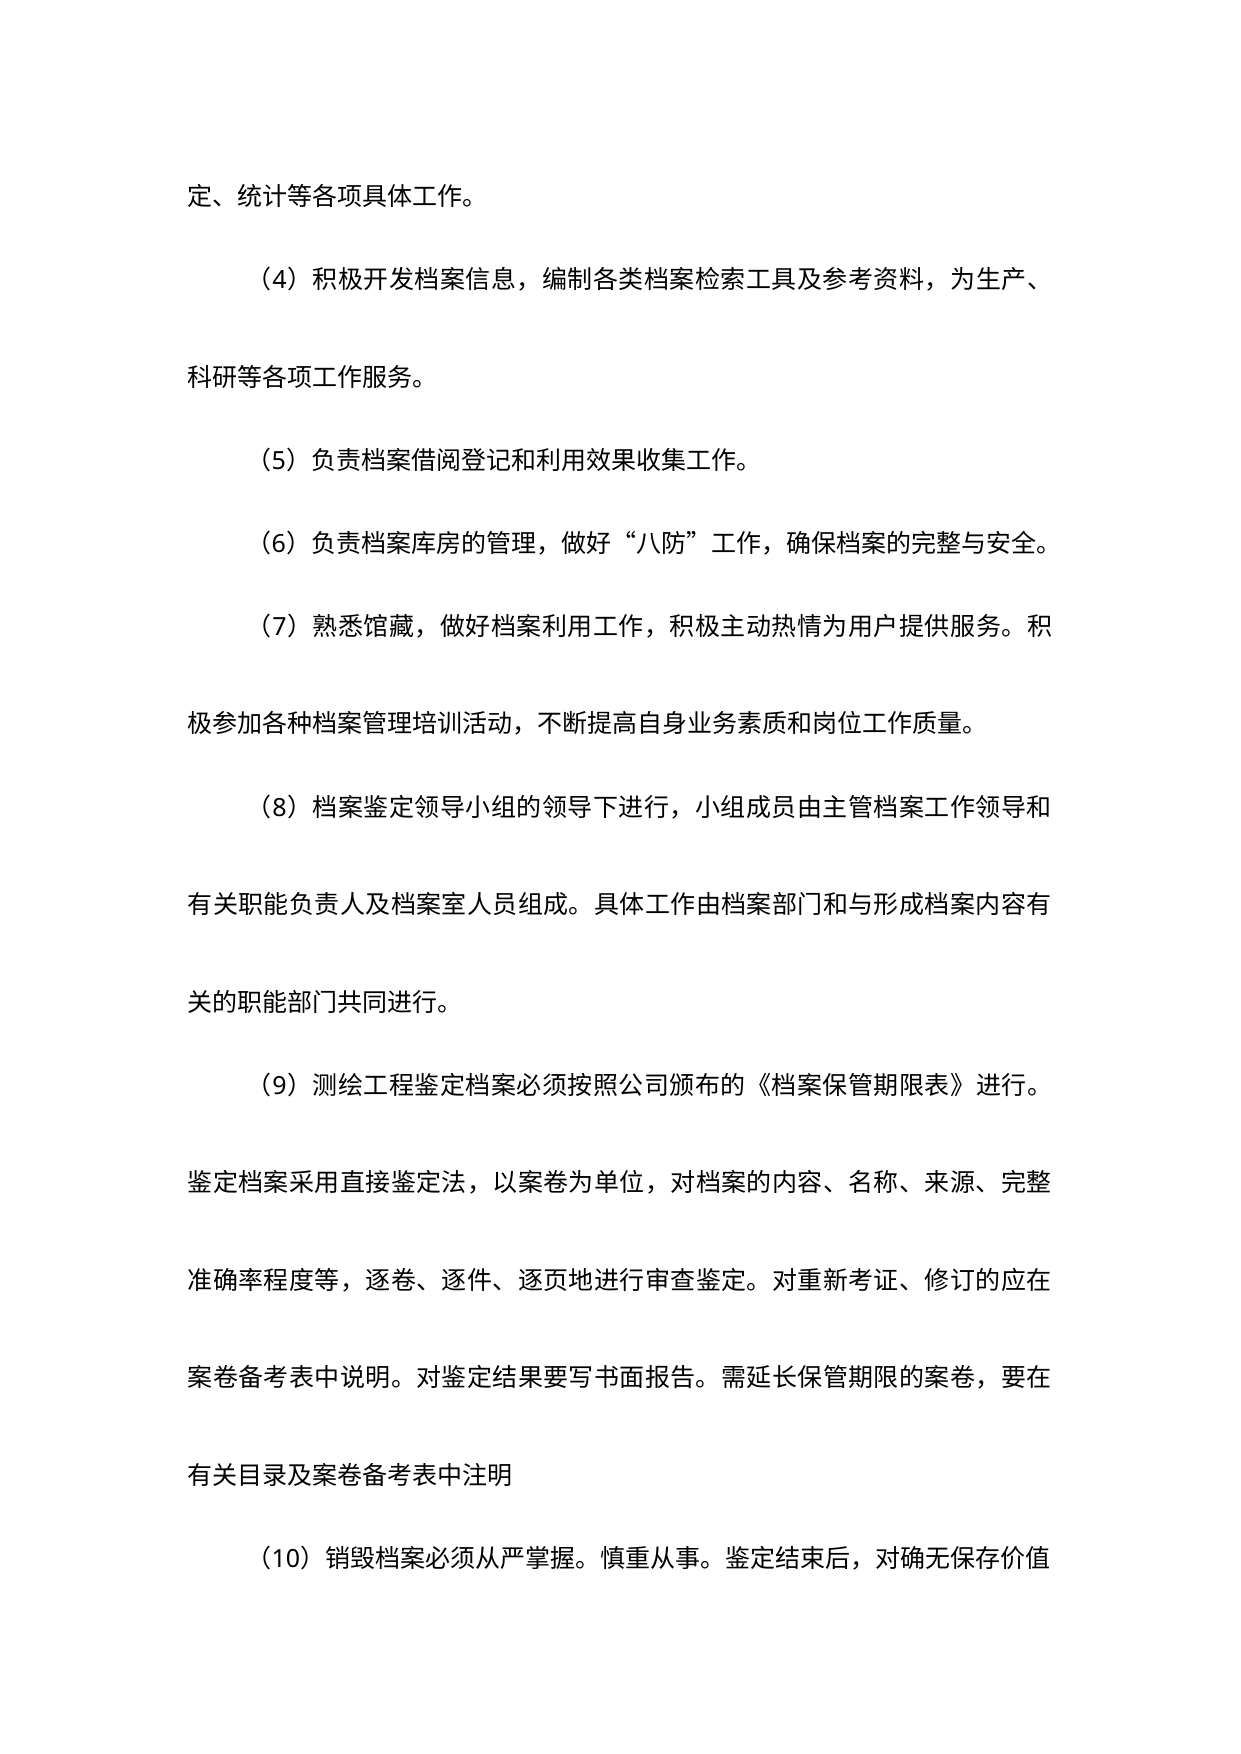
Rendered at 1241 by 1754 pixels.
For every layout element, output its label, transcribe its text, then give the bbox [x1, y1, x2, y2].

text （7）熟悉馆藏，做好档案利用工作，积极主动热情为用户提供服务。积极参加各种档案管理培训活动，不断提高自身业务素质和岗位工作质量。 [187, 592, 1053, 754]
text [187, 162, 1053, 227]
text （8）档案鉴定领导小组的领导下进行，小组成员由主管档案工作领导和有关职能负责人及档案室人员组成。具体工作由档案部门和与形成档案内容有关的职能部门共同进行。 [187, 773, 1053, 1033]
text （5）负责档案借阅登记和利用效果收集工作。 [187, 426, 1053, 491]
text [187, 1524, 1053, 1589]
text （9）测绘工程鉴定档案必须按照公司颁布的《档案保管期限表》进行。鉴定档案采用直接鉴定法，以案卷为单位，对档案的内容、名称、来源、完整准确率程度等，逐卷、逐件、逐页地进行审查鉴定。对重新考证、修订的应在案卷备考表中说明。对鉴定结果要写书面报告。需延长保管期限的案卷，要在有关目录及案卷备考表中注明 [187, 1051, 1053, 1506]
text （6）负责档案库房的管理，做好“八防”工作，确保档案的完整与安全。 [187, 509, 1053, 574]
text （4）积极开发档案信息，编制各类档案检索工具及参考资料，为生产、科研等各项工作服务。 [187, 245, 1053, 408]
